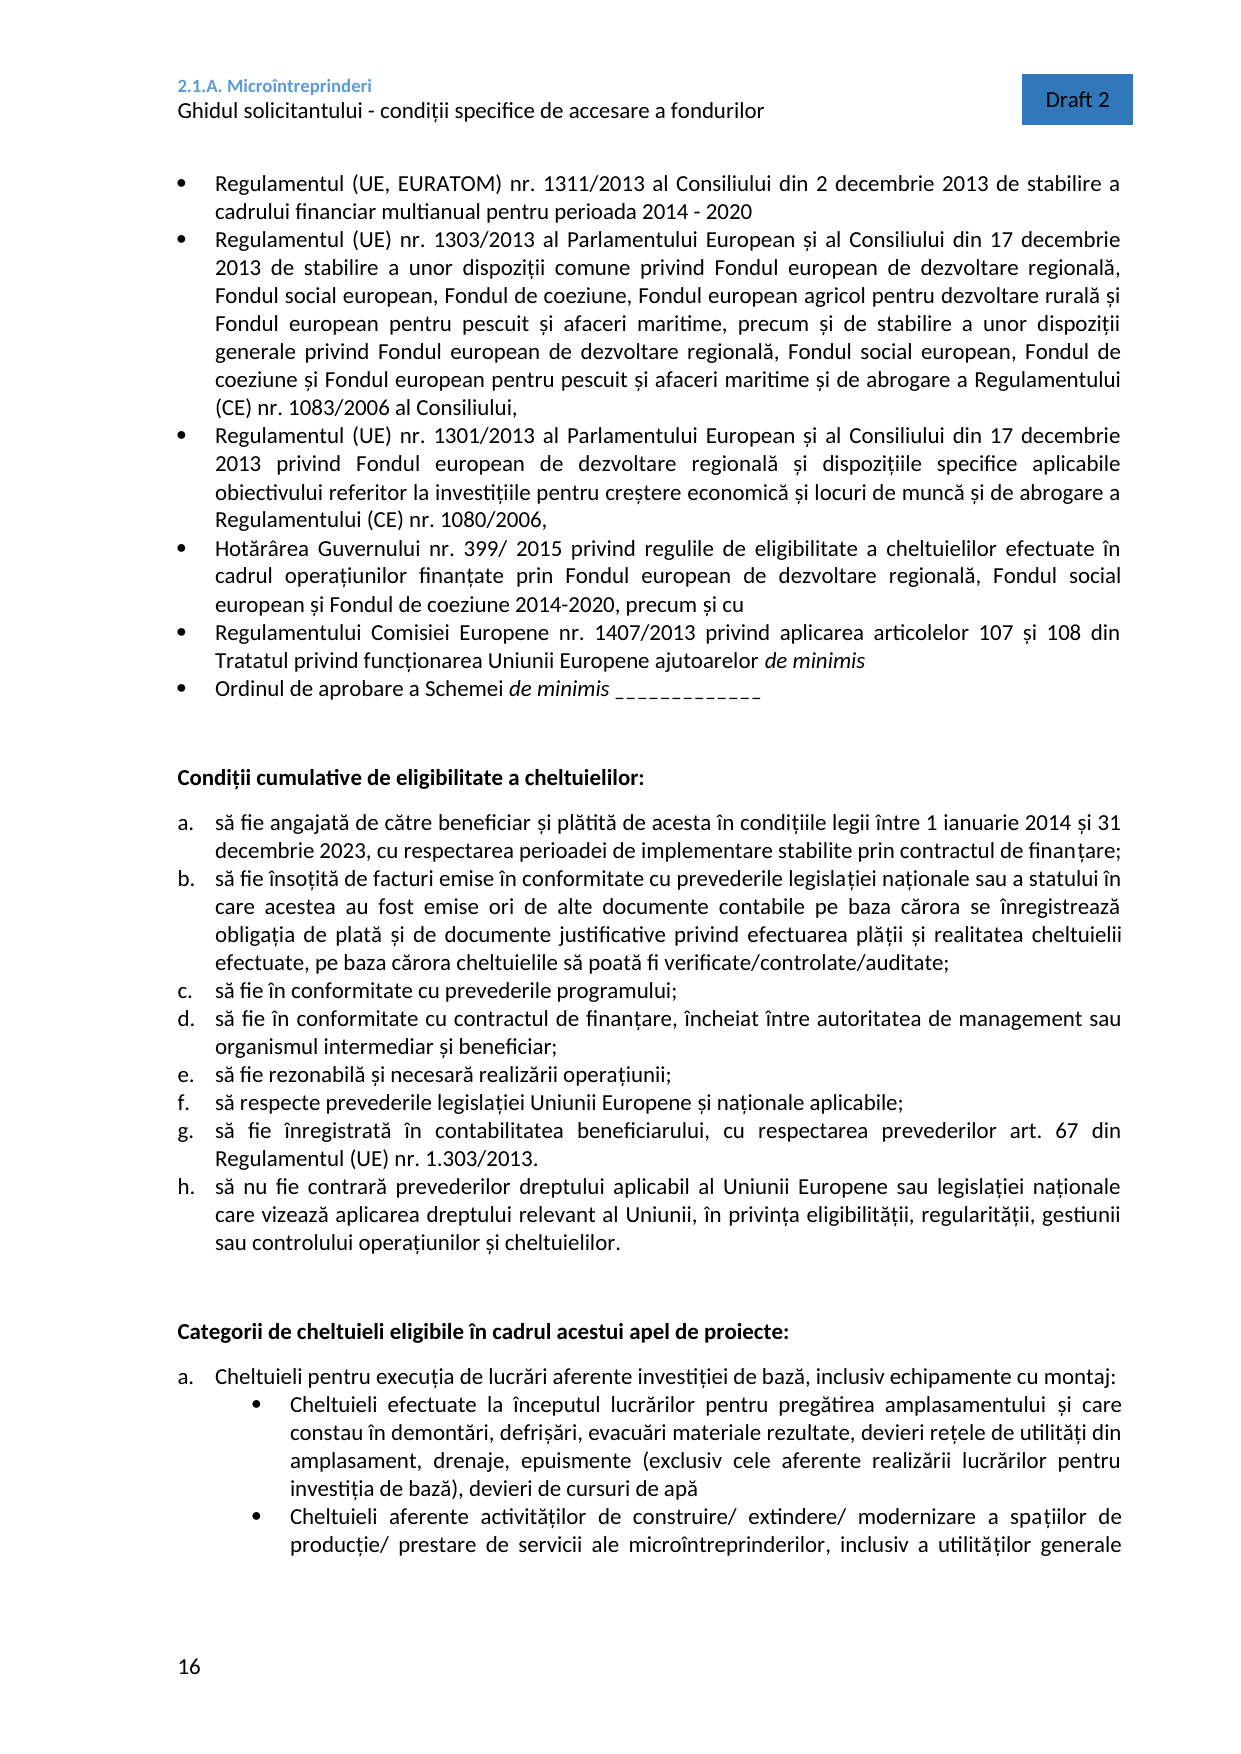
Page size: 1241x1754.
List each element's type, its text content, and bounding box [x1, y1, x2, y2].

list Regulamentul (UE) nr. 1303/2013 al Parlamentului European și al Consiliului din 17 decembrie 2013 de stabilire a unor dispoziții comune privind Fondul european de dezvoltare regională, Fondul social european, Fondul de coeziune, Fondul european agricol pentru dezvoltare rurală și Fondul european pentru pescuit și afaceri maritime, precum și de stabilire a unor dispoziții generale privind Fondul european de dezvoltare regională, Fondul social european, Fondul de coeziune și Fondul european pentru pescuit și afaceri maritime și de abrogare a Regulamentului (CE) nr. 1083/2006 al Consiliului, [177, 225, 1122, 422]
list Cheltuieli pentru execuţia de lucrări aferente investiţiei de bază, inclusiv echipamente cu montaj: [177, 1362, 1122, 1390]
list să fie angajată de către beneficiar şi plătită de acesta în condiţiile legii între 1 ianuarie 2014 şi 31 decembrie 2023, cu respectarea perioadei de implementare stabilite prin contractul de finanţare; [177, 808, 1122, 864]
text Categorii de cheltuieli eligibile în cadrul acestui apel de proiecte: [177, 1317, 1122, 1346]
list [252, 1502, 1122, 1558]
list Regulamentului Comisiei Europene nr. 1407/2013 privind aplicarea articolelor 107 și 108 din Tratatul privind funcționarea Uniunii Europene ajutoarelor de minimis [177, 618, 1122, 674]
list Regulamentul (UE) nr. 1301/2013 al Parlamentului European și al Consiliului din 17 decembrie 2013 privind Fondul european de dezvoltare regională și dispozițiile specifice aplicabile obiectivului referitor la investițiile pentru creștere economică și locuri de muncă și de abrogare a Regulamentului (CE) nr. 1080/2006, [177, 422, 1122, 534]
list să nu fie contrară prevederilor dreptului aplicabil al Uniunii Europene sau legislației naționale care vizează aplicarea dreptului relevant al Uniunii, în privința eligibilității, regularității, gestiunii sau controlului operațiunilor și cheltuielilor. [177, 1172, 1122, 1256]
text Condiții cumulative de eligibilitate a cheltuielilor: [177, 763, 1122, 791]
list să fie însoţită de facturi emise în conformitate cu prevederile legislaţiei naţionale sau a statului în care acestea au fost emise ori de alte documente contabile pe baza cărora se înregistrează obligaţia de plată şi de documente justificative privind efectuarea plăţii şi realitatea cheltuielii efectuate, pe baza cărora cheltuielile să poată fi verificate/controlate/auditate; [177, 864, 1122, 976]
list să fie în conformitate cu prevederile programului; [177, 976, 1122, 1004]
list să fie înregistrată în contabilitatea beneficiarului, cu respectarea prevederilor art. 67 din Regulamentul (UE) nr. 1.303/2013. [177, 1116, 1122, 1172]
list Ordinul de aprobare a Schemei de minimis _____________ [177, 674, 1122, 702]
list să fie în conformitate cu contractul de finanţare, încheiat între autoritatea de management sau organismul intermediar şi beneficiar; [177, 1004, 1122, 1060]
list Regulamentul (UE, EURATOM) nr. 1311/2013 al Consiliului din 2 decembrie 2013 de stabilire a cadrului financiar multianual pentru perioada 2014 - 2020 [177, 169, 1122, 225]
list să respecte prevederile legislaţiei Uniunii Europene şi naţionale aplicabile; [177, 1088, 1122, 1116]
list Cheltuieli efectuate la începutul lucrărilor pentru pregătirea amplasamentului şi care constau în demontări, defrişări, evacuări materiale rezultate, devieri reţele de utilităţi din amplasament, drenaje, epuismente (exclusiv cele aferente realizării lucrărilor pentru investiţia de bază), devieri de cursuri de apă [252, 1390, 1122, 1502]
list Hotărârea Guvernului nr. 399/ 2015 privind regulile de eligibilitate a cheltuielilor efectuate în cadrul operaţiunilor finanţate prin Fondul european de dezvoltare regională, Fondul social european şi Fondul de coeziune 2014-2020, precum şi cu [177, 534, 1122, 618]
list să fie rezonabilă şi necesară realizării operaţiunii; [177, 1060, 1122, 1088]
